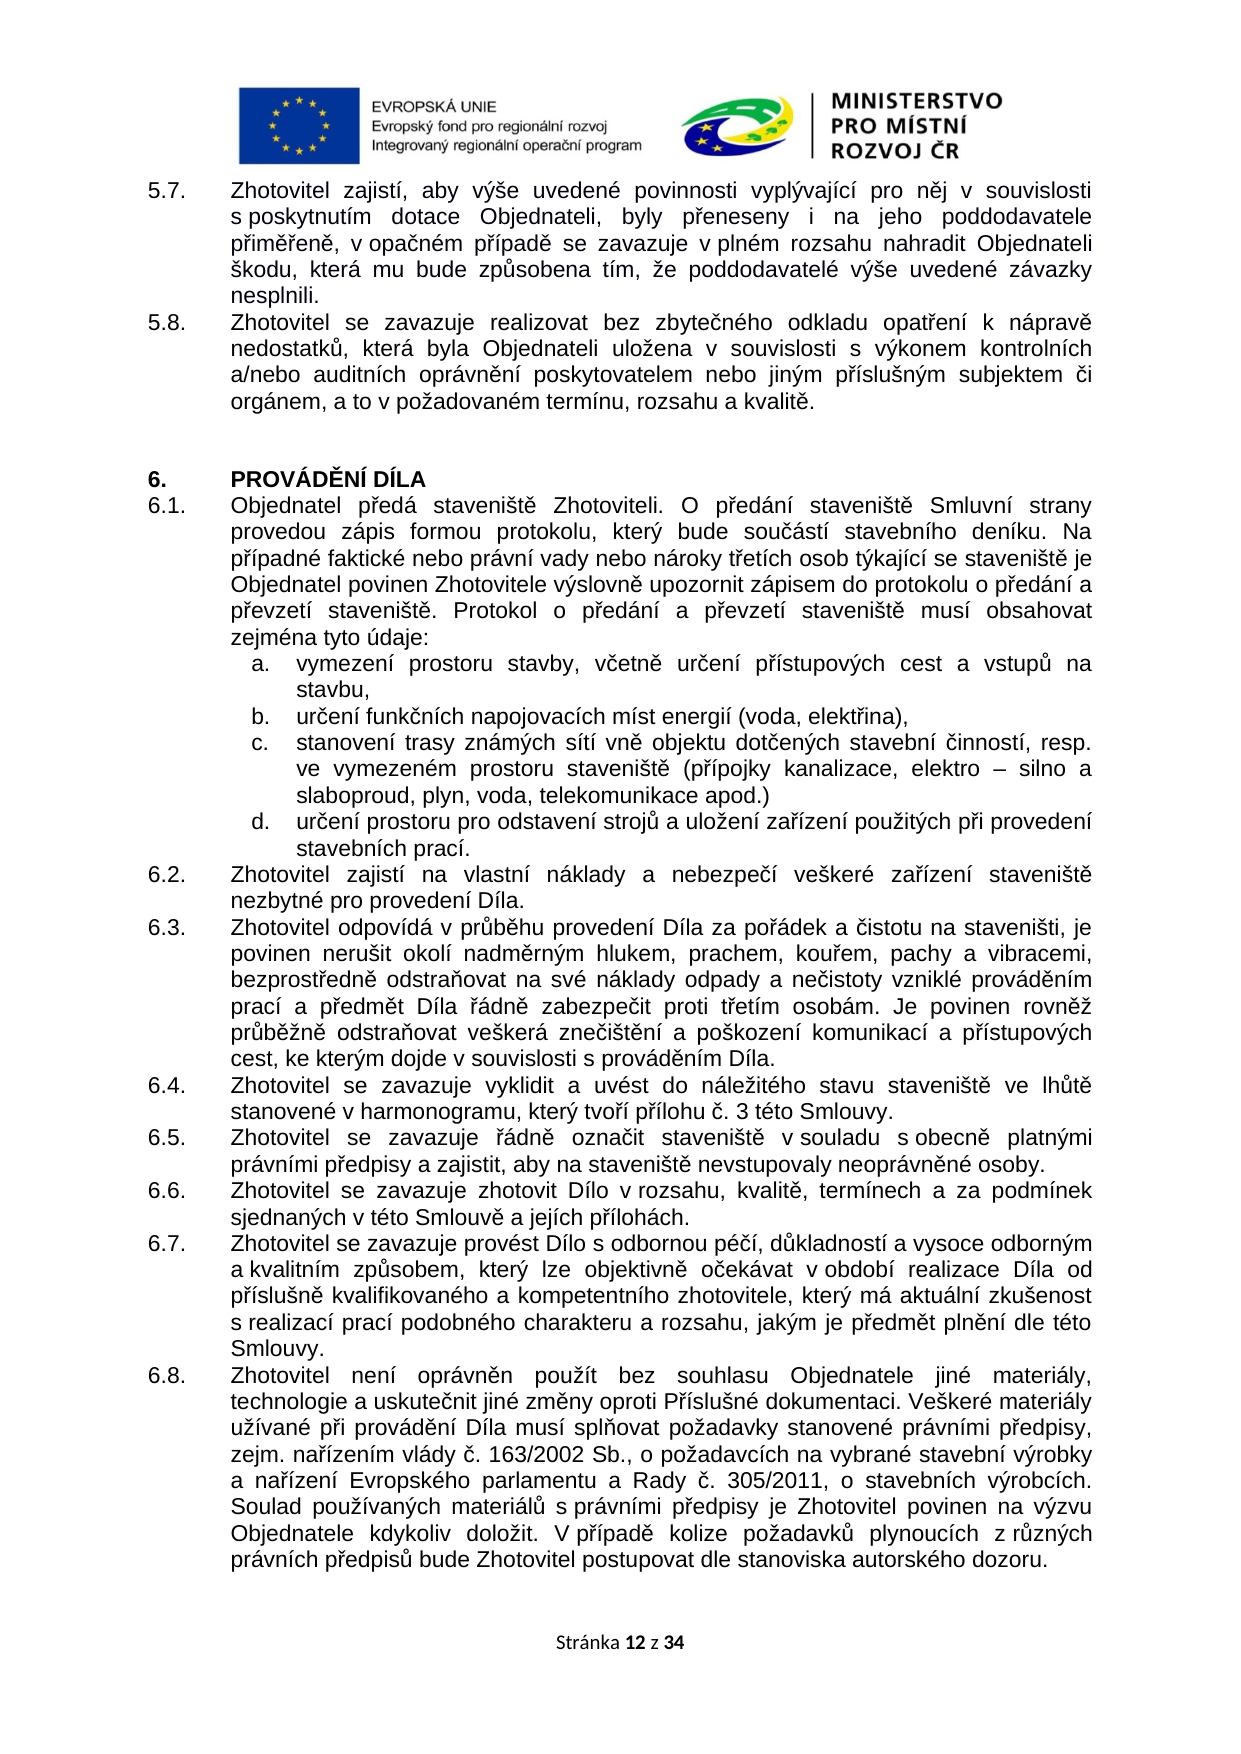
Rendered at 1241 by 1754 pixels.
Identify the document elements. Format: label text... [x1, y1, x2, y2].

picture [212, 73, 1028, 177]
subtitle Zhotovitel není oprávněn použít bez souhlasu Objednatele jiné materiály, technologie a uskutečnit jiné změny oproti Příslušné dokumentaci. Veškeré materiály užívané při provádění Díla musí splňovat požadavky stanovené právními předpisy, zejm. nařízením vlády č. 163/2002 Sb., o požadavcích na vybrané stavební výrobky a nařízení Evropského parlamentu a Rady č. 305/2011, o stavebních výrobcích. Soulad používaných materiálů s právními předpisy je Zhotovitel povinen na výzvu Objednatele kdykoliv doložit. V případě kolize požadavků plynoucích z různých právních předpisů bude Zhotovitel postupovat dle stanoviska autorského dozoru. [148, 1362, 1093, 1572]
subtitle Zhotovitel se zavazuje provést Dílo s odbornou péčí, důkladností a vysoce odborným a kvalitním způsobem, který lze objektivně očekávat v období realizace Díla od příslušně kvalifikovaného a kompetentního zhotovitele, který má aktuální zkušenost s realizací prací podobného charakteru a rozsahu, jakým je předmět plnění dle této Smlouvy. [148, 1230, 1093, 1362]
subtitle Zhotovitel zajistí na vlastní náklady a nebezpečí veškeré zařízení staveniště nezbytné pro provedení Díla. [148, 861, 1093, 913]
list stanovení trasy známých sítí vně objektu dotčených stavební činností, resp. ve vymezeném prostoru staveniště (přípojky kanalizace, elektro – silno a slaboproud, plyn, voda, telekomunikace apod.) [251, 729, 1093, 808]
subtitle Zhotovitel zajistí, aby výše uvedené povinnosti vyplývající pro něj v souvislosti s poskytnutím dotace Objednateli, byly přeneseny i na jeho poddodavatele přiměřeně, v opačném případě se zavazuje v plném rozsahu nahradit Objednateli škodu, která mu bude způsobena tím, že poddodavatelé výše uvedené závazky nesplnili. [148, 177, 1093, 309]
list určení prostoru pro odstavení strojů a uložení zařízení použitých při provedení stavebních prací. [251, 808, 1093, 861]
list vymezení prostoru stavby, včetně určení přístupových cest a vstupů na stavbu, [251, 650, 1093, 703]
list určení funkčních napojovacích míst energií (voda, elektřina), [251, 703, 1093, 729]
subtitle Objednatel předá staveniště Zhotoviteli. O předání staveniště Smluvní strany provedou zápis formou protokolu, který bude součástí stavebního deníku. Na případné faktické nebo právní vady nebo nároky třetích osob týkající se staveniště je Objednatel povinen Zhotovitele výslovně upozornit zápisem do protokolu o předání a převzetí staveniště. Protokol o předání a převzetí staveniště musí obsahovat zejména tyto údaje: [148, 492, 1093, 650]
subtitle Zhotovitel se zavazuje zhotovit Dílo v rozsahu, kvalitě, termínech a za podmínek sjednaných v této Smlouvě a jejích přílohách. [148, 1177, 1093, 1230]
subtitle Zhotovitel se zavazuje realizovat bez zbytečného odkladu opatření k nápravě nedostatků, která byla Objednateli uložena v souvislosti s výkonem kontrolních a/nebo auditních oprávnění poskytovatelem nebo jiným příslušným subjektem či orgánem, a to v požadovaném termínu, rozsahu a kvalitě. [148, 309, 1093, 414]
subtitle Zhotovitel se zavazuje řádně označit staveniště v souladu s obecně platnými právními předpisy a zajistit, aby na staveniště nevstupovaly neoprávněné osoby. [148, 1124, 1093, 1177]
subtitle Zhotovitel odpovídá v průběhu provedení Díla za pořádek a čistotu na staveništi, je povinen nerušit okolí nadměrným hlukem, prachem, kouřem, pachy a vibracemi, bezprostředně odstraňovat na své náklady odpady a nečistoty vzniklé prováděním prací a předmět Díla řádně zabezpečit proti třetím osobám. Je povinen rovněž průběžně odstraňovat veškerá znečištění a poškození komunikací a přístupových cest, ke kterým dojde v souvislosti s prováděním Díla. [148, 913, 1093, 1072]
subtitle Zhotovitel se zavazuje vyklidit a uvést do náležitého stavu staveniště ve lhůtě stanovené v harmonogramu, který tvoří přílohu č. 3 této Smlouvy. [148, 1072, 1093, 1124]
subtitle PROVÁDĚNÍ DÍLA [148, 466, 1093, 492]
